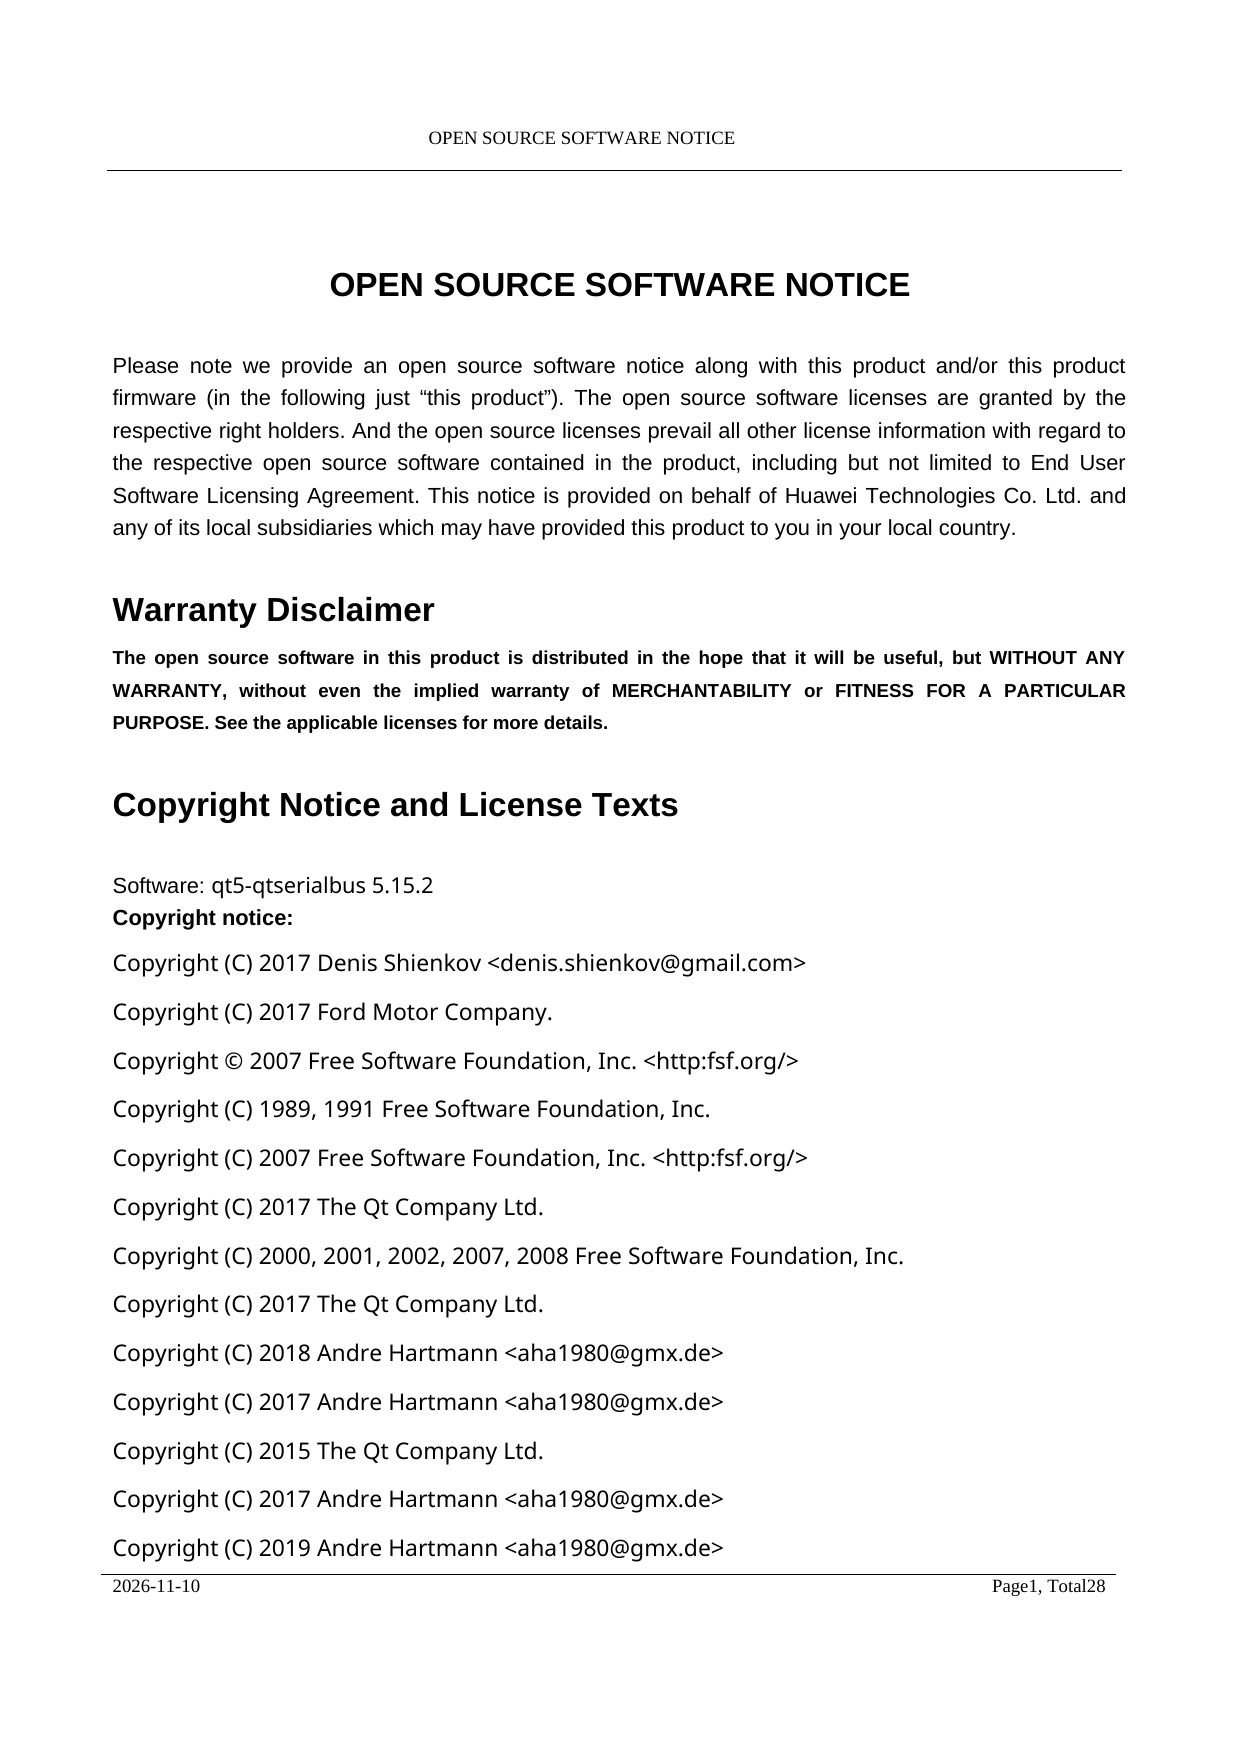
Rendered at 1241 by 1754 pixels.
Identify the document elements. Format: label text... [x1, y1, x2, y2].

text Please note we provide an open source software notice along with this product and/or this product firmware (in the following just “this product”). The open source software licenses are granted by the respective right holders. And the open source licenses prevail all other license information with regard to the respective open source software contained in the product, including but not limited to End User Software Licensing Agreement. This notice is provided on behalf of Huawei Technologies Co. Ltd. and any of its local subsidiaries which may have provided this product to you in your local country. [112, 349, 1128, 544]
text Software: qt5-qtserialbus 5.15.2 [112, 869, 1128, 901]
text Copyright Notice and License Texts [112, 771, 1128, 836]
text OPEN SOURCE SOFTWARE NOTICE [112, 251, 1128, 316]
text Warranty Disclaimer [112, 576, 1128, 641]
text Copyright notice: [112, 901, 1128, 934]
text The open source software in this product is distributed in the hope that it will be useful, but WITHOUT ANY WARRANTY, without even the implied warranty of MERCHANTABILITY or FITNESS FOR A PARTICULAR PURPOSE. See the applicable licenses for more details. [112, 641, 1128, 739]
text Copyright (C) 2017 Denis Shienkov <denis.shienkov@gmail.com> Copyright (C) 2017 Ford Motor Company. Copyright © 2007 Free Software Foundation, Inc. <http:fsf.org/> Copyright (C) 1989, 1991 Free Software Foundation, Inc. Copyright (C) 2007 Free Software Foundation, Inc. <http:fsf.org/> ﻿Copyright (C) 2017 The Qt Company Ltd. Copyright (C) 2000, 2001, 2002, 2007, 2008 Free Software Foundation, Inc. Copyright (C) 2017 The Qt Company Ltd. Copyright (C) 2018 Andre Hartmann <aha1980@gmx.de> Copyright (C) 2017 Andre Hartmann <aha1980@gmx.de> Copyright (C) 2015 The Qt Company Ltd. ﻿Copyright (C) 2017 Andre Hartmann <aha1980@gmx.de> Copyright (C) 2019 Andre Hartmann <aha1980@gmx.de> [112, 947, 1128, 1564]
